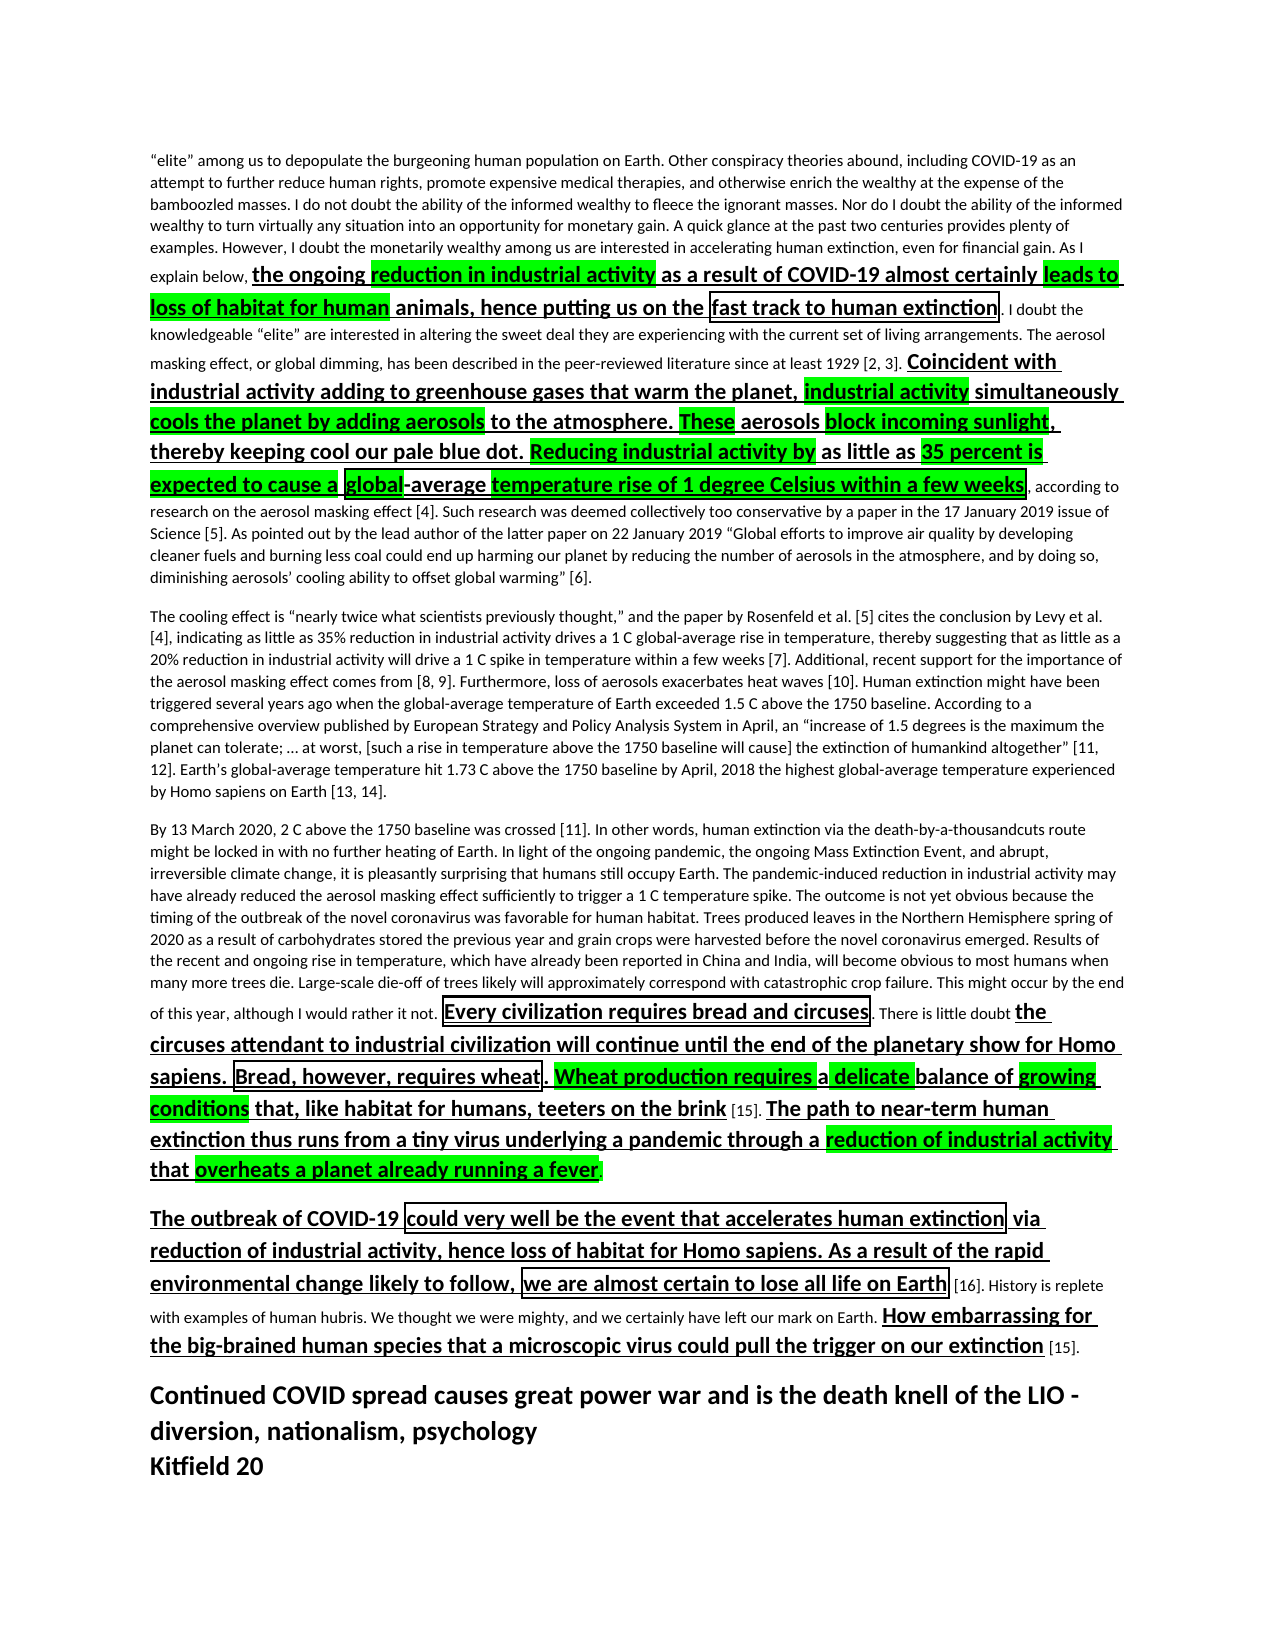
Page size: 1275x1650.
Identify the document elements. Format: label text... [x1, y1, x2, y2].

text The outbreak of COVID-19 could very well be the event that accelerates human extinction via reduction of industrial activity, hence loss of habitat for Homo sapiens. As a result of the rapid environmental change likely to follow, we are almost certain to lose all life on Earth [16]. History is replete with examples of human hubris. We thought we were mighty, and we certainly have left our mark on Earth. How embarrassing for the big-brained human species that a microscopic virus could pull the trigger on our extinction [15]. [150, 1202, 1125, 1359]
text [150, 150, 1125, 588]
text The cooling effect is “nearly twice what scientists previously thought,” and the paper by Rosenfeld et al. [5] cites the conclusion by Levy et al. [4], indicating as little as 35% reduction in industrial activity drives a 1 C global-average rise in temperature, thereby suggesting that as little as a 20% reduction in industrial activity will drive a 1 C spike in temperature within a few weeks [7]. Additional, recent support for the importance of the aerosol masking effect comes from [8, 9]. Furthermore, loss of aerosols exacerbates heat waves [10]. Human extinction might have been triggered several years ago when the global-average temperature of Earth exceeded 1.5 C above the 1750 baseline. According to a comprehensive overview published by European Strategy and Policy Analysis System in April, an “increase of 1.5 degrees is the maximum the planet can tolerate; … at worst, [such a rise in temperature above the 1750 baseline will cause] the extinction of humankind altogether” [11, 12]. Earth’s global-average temperature hit 1.73 C above the 1750 baseline by April, 2018 the highest global-average temperature experienced by Homo sapiens on Earth [13, 14]. [150, 606, 1125, 801]
text Kitfield 20 [150, 1449, 1125, 1482]
text By 13 March 2020, 2 C above the 1750 baseline was crossed [11]. In other words, human extinction via the death-by-a-thousandcuts route might be locked in with no further heating of Earth. In light of the ongoing pandemic, the ongoing Mass Extinction Event, and abrupt, irreversible climate change, it is pleasantly surprising that humans still occupy Earth. The pandemic-induced reduction in industrial activity may have already reduced the aerosol masking effect sufficiently to trigger a 1 C temperature spike. The outcome is not yet obvious because the timing of the outbreak of the novel coronavirus was favorable for human habitat. Trees produced leaves in the Northern Hemisphere spring of 2020 as a result of carbohydrates stored the previous year and grain crops were harvested before the novel coronavirus emerged. Results of the recent and ongoing rise in temperature, which have already been reported in China and India, will become obvious to most humans when many more trees die. Large-scale die-off of trees likely will approximately correspond with catastrophic crop failure. This might occur by the end of this year, although I would rather it not. Every civilization requires bread and circuses. There is little doubt the circuses attendant to industrial civilization will continue until the end of the planetary show for Homo sapiens. Bread, however, requires wheat. Wheat production requires a delicate balance of growing conditions that, like habitat for humans, teeters on the brink [15]. The path to near-term human extinction thus runs from a tiny virus underlying a pandemic through a reduction of industrial activity that overheats a planet already running a fever. [150, 819, 1125, 1183]
text Continued COVID spread causes great power war and is the death knell of the LIO -diversion, nationalism, psychology [150, 1378, 1125, 1447]
